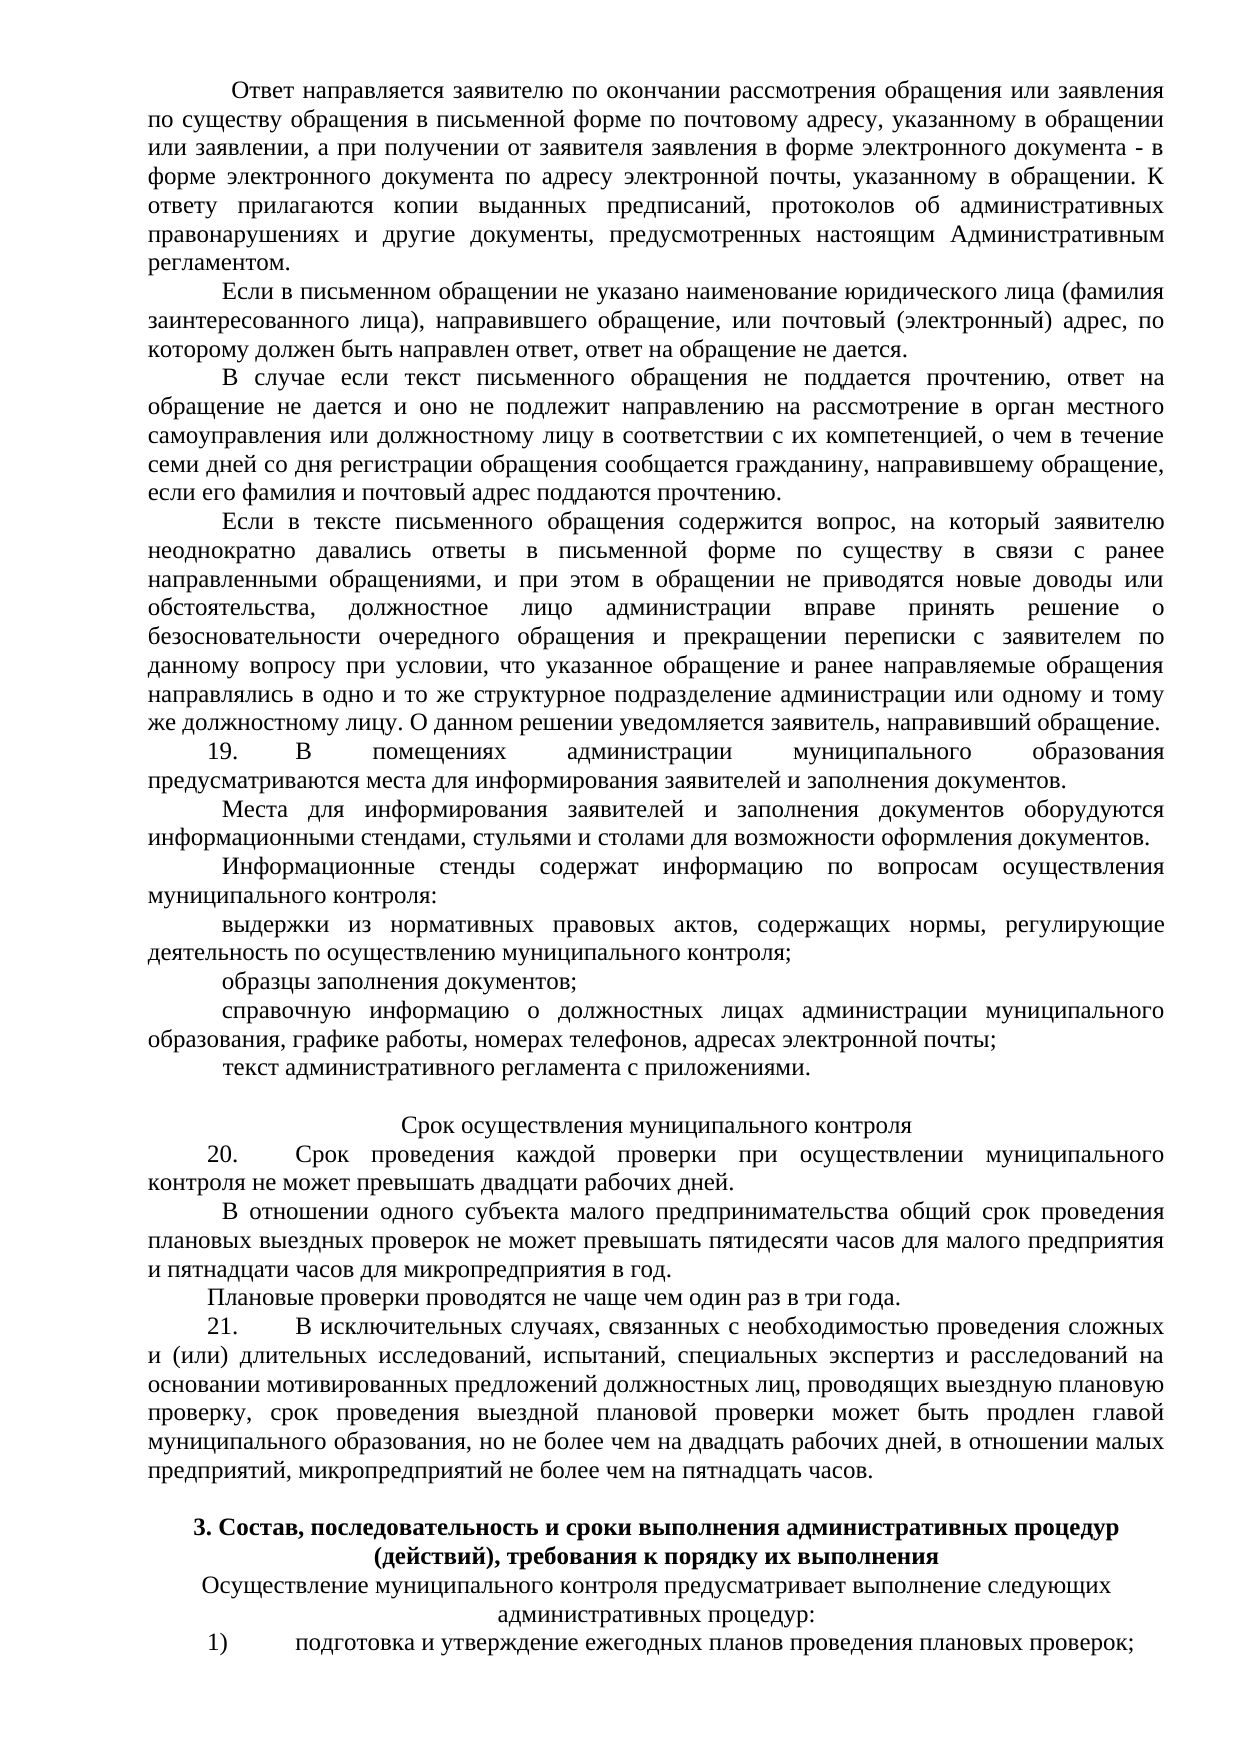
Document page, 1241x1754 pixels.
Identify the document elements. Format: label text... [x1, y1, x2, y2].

text Осуществление муниципального контроля предусматривает выполнение следующих административных процедур: [148, 1570, 1165, 1627]
text Места для информирования заявителей и заполнения документов оборудуются информационными стендами, стульями и столами для возможности оформления документов. [148, 794, 1165, 851]
text 3. Состав, последовательность и сроки выполнения административных процедур (действий), требования к порядку их выполнения [148, 1512, 1165, 1570]
text образцы заполнения документов; [148, 966, 1165, 995]
list подготовка и утверждение ежегодных планов проведения плановых проверок; [148, 1627, 1165, 1656]
text Информационные стенды содержат информацию по вопросам осуществления муниципального контроля: [148, 851, 1165, 909]
text Ответ направляется заявителю по окончании рассмотрения обращения или заявления по существу обращения в письменной форме по почтовому адресу, указанному в обращении или заявлении, а при получении от заявителя заявления в форме электронного документа - в форме электронного документа по адресу электронной почты, указанному в обращении. К ответу прилагаются копии выданных предписаний, протоколов об административных правонарушениях и другие документы, предусмотренных настоящим Административным регламентом. [148, 75, 1165, 276]
text Плановые проверки проводятся не чаще чем один раз в три года. [148, 1282, 1165, 1311]
list Срок проведения каждой проверки при осуществлении муниципального контроля не может превышать двадцати рабочих дней. [148, 1139, 1165, 1196]
list В помещениях администрации муниципального образования предусматриваются места для информирования заявителей и заполнения документов. [148, 736, 1165, 794]
text выдержки из нормативных правовых актов, содержащих нормы, регулирующие деятельность по осуществлению муниципального контроля; [148, 909, 1165, 966]
list В исключительных случаях, связанных с необходимостью проведения сложных и (или) длительных исследований, испытаний, специальных экспертиз и расследований на основании мотивированных предложений должностных лиц, проводящих выездную плановую проверку, срок проведения выездной плановой проверки может быть продлен главой муниципального образования, но не более чем на двадцать рабочих дней, в отношении малых предприятий, микропредприятий не более чем на пятнадцать часов. [148, 1311, 1165, 1484]
text Если в тексте письменного обращения содержится вопрос, на который заявителю неоднократно давались ответы в письменной форме по существу в связи с ранее направленными обращениями, и при этом в обращении не приводятся новые доводы или обстоятельства, должностное лицо администрации вправе принять решение о безосновательности очередного обращения и прекращении переписки с заявителем по данному вопросу при условии, что указанное обращение и ранее направляемые обращения направлялись в одно и то же структурное подразделение администрации или одному и тому же должностному лицу. О данном решении уведомляется заявитель, направивший обращение. [148, 506, 1165, 736]
text В случае если текст письменного обращения не поддается прочтению, ответ на обращение не дается и оно не подлежит направлению на рассмотрение в орган местного самоуправления или должностному лицу в соответствии с их компетенцией, о чем в течение семи дней со дня регистрации обращения сообщается гражданину, направившему обращение, если его фамилия и почтовый адрес поддаются прочтению. [148, 362, 1165, 506]
text В отношении одного субъекта малого предпринимательства общий срок проведения плановых выездных проверок не может превышать пятидесяти часов для малого предприятия и пятнадцати часов для микропредприятия в год. [148, 1196, 1165, 1282]
text Если в письменном обращении не указано наименование юридического лица (фамилия заинтересованного лица), направившего обращение, или почтовый (электронный) адрес, по которому должен быть направлен ответ, ответ на обращение не дается. [148, 276, 1165, 362]
text справочную информацию о должностных лицах администрации муниципального образования, графике работы, номерах телефонов, адресах электронной почты; [148, 995, 1165, 1052]
text текст административного регламента с приложениями. [148, 1052, 1165, 1081]
text Срок осуществления муниципального контроля [148, 1110, 1165, 1139]
